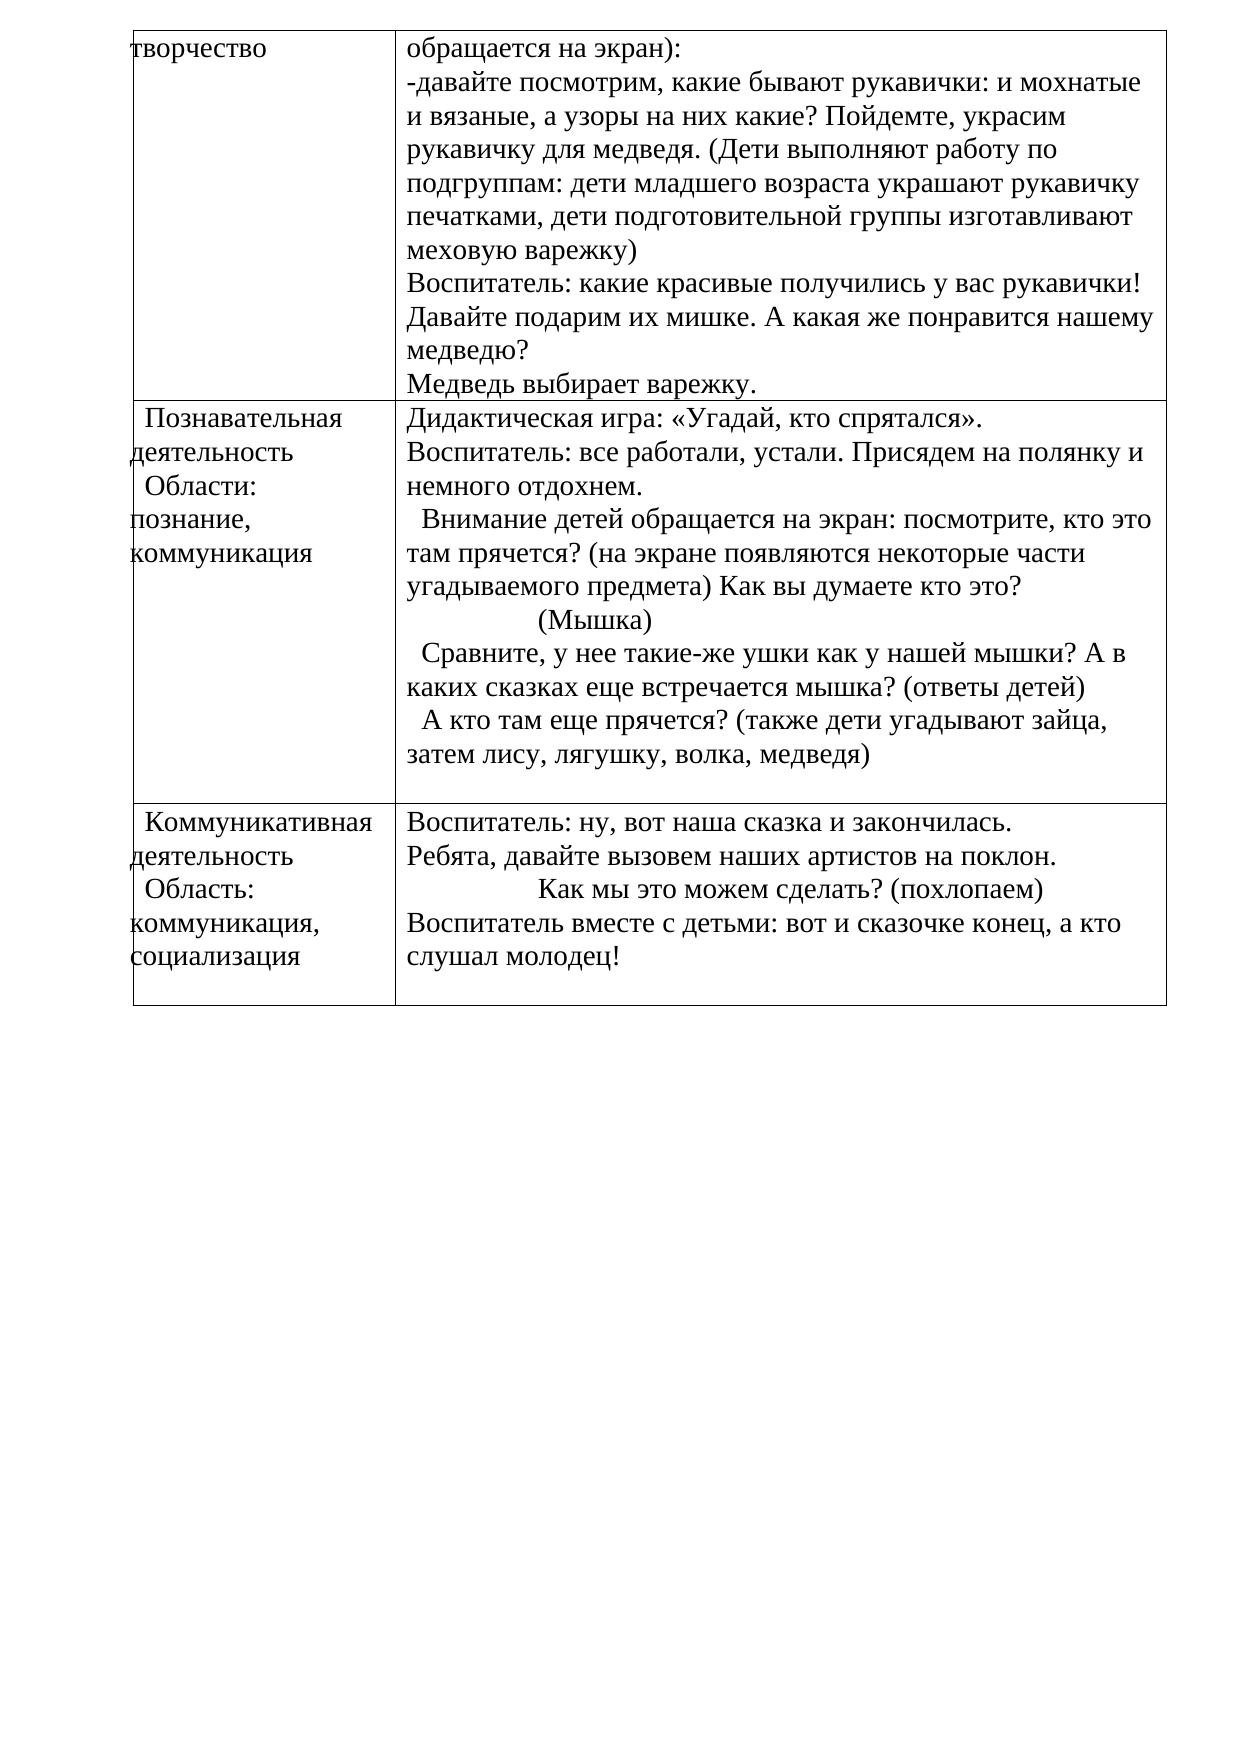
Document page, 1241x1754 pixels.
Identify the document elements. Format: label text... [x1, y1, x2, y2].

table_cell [396, 31, 1166, 399]
table_cell Познавательная деятельность Области: познание, коммуникация [134, 401, 395, 803]
table_cell Коммуникативная деятельность Область: коммуникация, социализация [134, 804, 395, 1005]
table_cell Дидактическая игра: «Угадай, кто спрятался». Воспитатель: все работали, устали. Присядем на полянку и немного отдохнем. Внимание детей обращается на экран: посмотрите, кто это там прячется? (на экране появляются некоторые части угадываемого предмета) Как вы думаете кто это? (Мышка) Сравните, у нее такие-же ушки как у нашей мышки? А в каких сказках еще встречается мышка? (ответы детей) А кто там еще прячется? (также дети угадывают зайца, затем лису, лягушку, волка, медведя) [396, 401, 1166, 803]
table_cell Воспитатель: ну, вот наша сказка и закончилась. Ребята, давайте вызовем наших артистов на поклон. Как мы это можем сделать? (похлопаем) Воспитатель вместе с детьми: вот и сказочке конец, а кто слушал молодец! [396, 804, 1166, 1005]
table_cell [134, 31, 395, 399]
